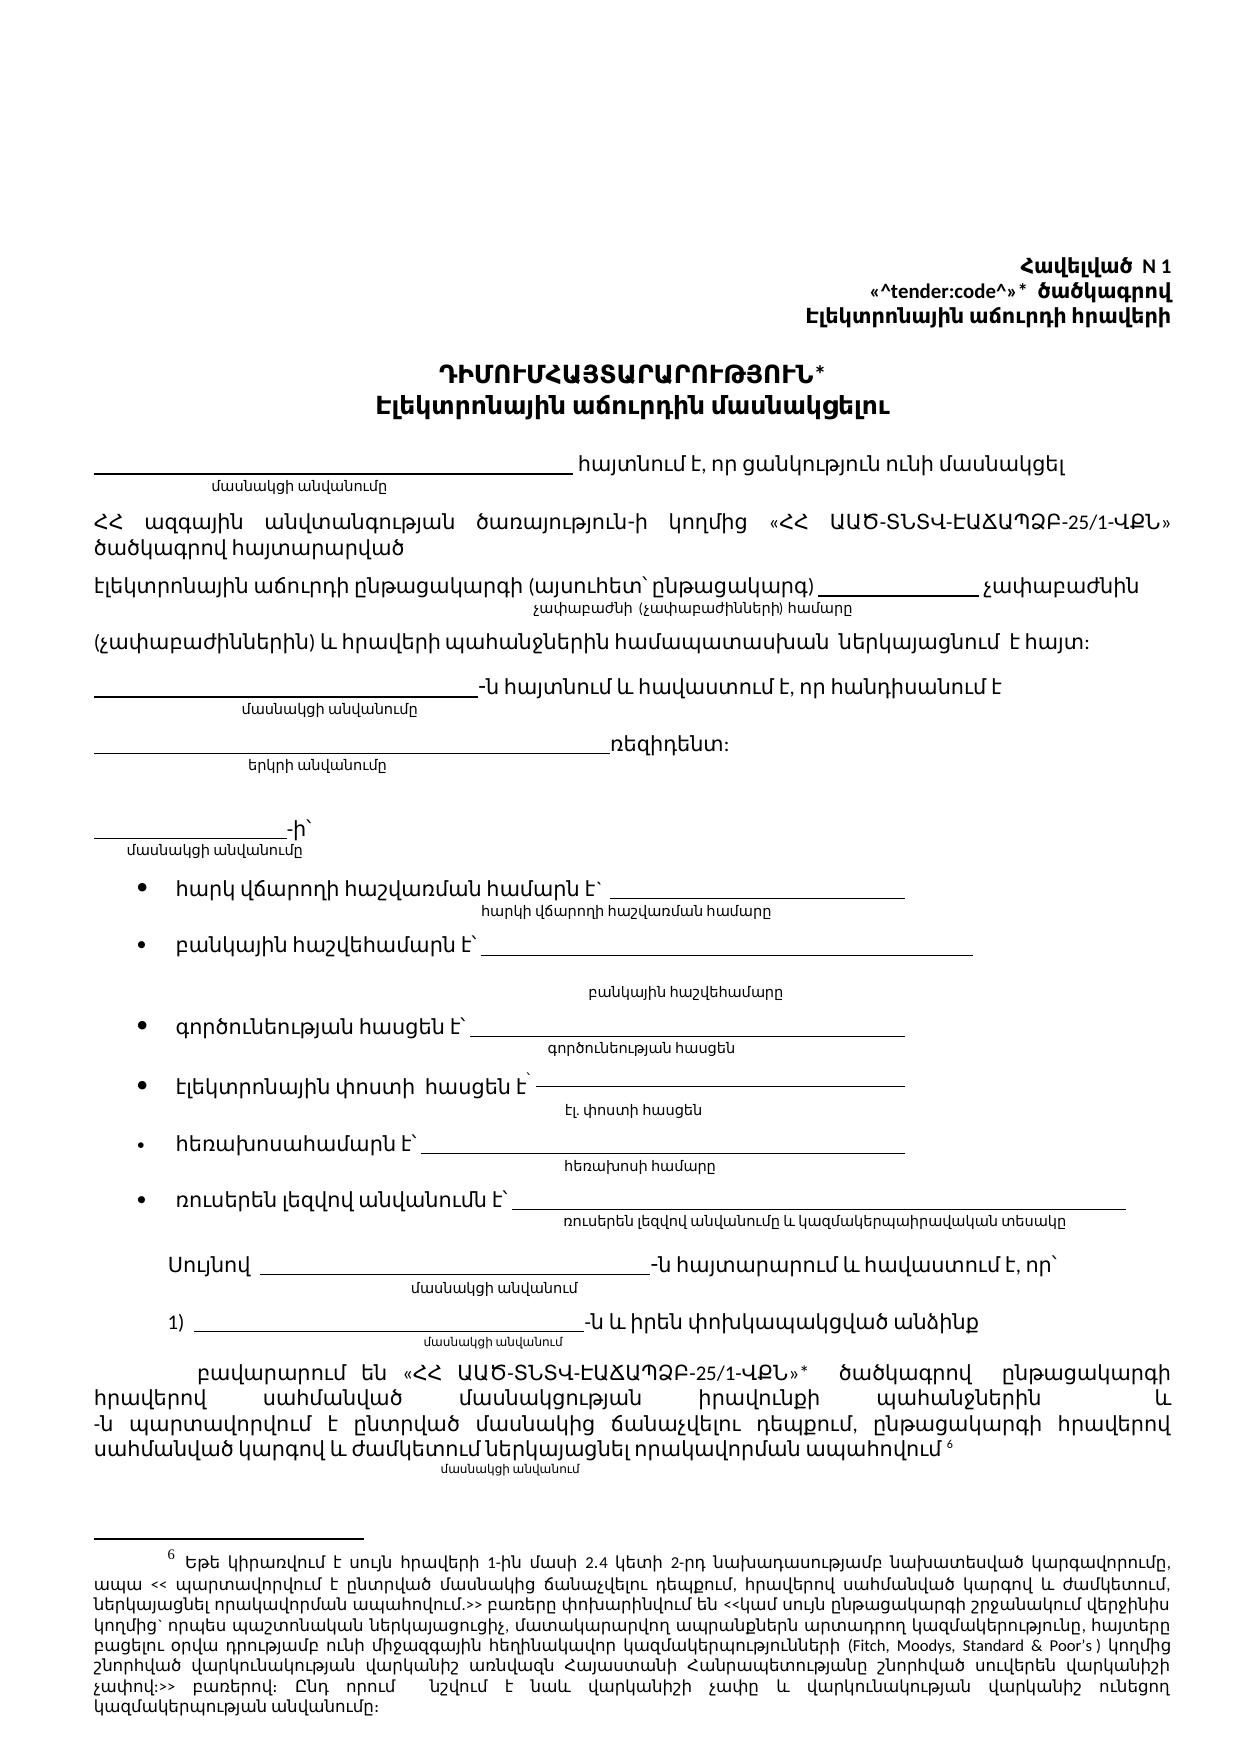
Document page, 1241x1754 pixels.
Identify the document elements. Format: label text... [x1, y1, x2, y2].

text բավարարում են «ՀՀ ԱԱԾ-ՏՆՏՎ-ԷԱՃԱՊՁԲ-25/1-ՎՔՆ»* ծածկագրով ընթացակարգի հրավերով սահմանված մասնակցության իրավունքի պահանջներին և -ն պարտավորվում է ընտրված մասնակից ճանաչվելու դեպքում, ընթացակարգի հրավերով սահմանված կարգով և ժամկետում ներկայացնել որակավորման ապահովում [94, 1360, 1171, 1462]
list հարկ վճարողի հաշվառման համարն է` [138, 872, 1171, 902]
text մասնակցի անվանումը [94, 701, 1171, 731]
subtitle Էլեկտրոնային աճուրդին մասնակցելու [94, 390, 1171, 421]
list գործունեության հասցեն է՝ [138, 1014, 1171, 1040]
text հայտնում է, որ ցանկություն ունի մասնակցել [94, 451, 1171, 477]
text հեռախոսի համարը [462, 1157, 1171, 1187]
text երկրի անվանումը [94, 756, 1171, 787]
text չափաբաժնի (չափաբաժինների) համարը [94, 599, 1171, 629]
text -ն հայտնում և հավաստում է, որ հանդիսանում է [94, 670, 1171, 701]
list հեռախոսահամարն է՝ [138, 1131, 1171, 1157]
list ռուսերեն լեզվով անվանումն է՝ [138, 1187, 1171, 1213]
text -ի՝ [94, 816, 1171, 841]
text Սույնով -ն հայտարարում և հավաստում է, որ՝ [94, 1248, 1171, 1279]
text էլեկտրոնային աճուրդի ընթացակարգի (այսուհետ՝ ընթացակարգ) չափաբաժնին [94, 573, 1171, 599]
text Էլեկտրոնային աճուրդի հրավերի [94, 304, 1171, 329]
text մասնակցի անվանումը [94, 841, 1171, 872]
text մասնակցի անվանում [94, 1279, 1171, 1309]
text մասնակցի անվանում [94, 1335, 1171, 1360]
text մասնակցի անվանում [94, 1462, 1171, 1487]
list էլեկտրոնային փոստի հասցեն է՝ [138, 1070, 1171, 1101]
text (չափաբաժիններին) և հրավերի պահանջներին համապատասխան ներկայացնում է հայտ: [94, 629, 1171, 655]
text հարկի վճարողի հաշվառման համարը [94, 902, 1171, 933]
text Հավելված N 1 [94, 253, 1171, 278]
text մասնակցի անվանումը [94, 477, 1171, 507]
list բանկային հաշվեհամարն է՝ [138, 933, 1171, 983]
text ռուսերեն լեզվով անվանումը և կազմակերպաիրավական տեսակը [94, 1213, 1171, 1243]
text էլ. փոստի հասցեն [94, 1101, 1171, 1131]
text «^tender:code^»* ծածկագրով [94, 278, 1171, 304]
text բանկային հաշվեհամարը [94, 983, 1171, 1014]
text 1) -ն և իրեն փոխկապակցված անձինք [94, 1309, 1171, 1335]
text ՀՀ ազգային անվտանգության ծառայություն-ի կողմից «ՀՀ ԱԱԾ-ՏՆՏՎ-ԷԱՃԱՊՁԲ-25/1-ՎՔՆ» ծածկագրով հայտարարված [94, 507, 1171, 561]
text ԴԻՄՈՒՄՀԱՅՏԱՐԱՐՈՒԹՅՈՒՆ* [94, 360, 1171, 390]
text գործունեության հասցեն [94, 1040, 1171, 1070]
text ռեզիդենտ: [94, 731, 1171, 756]
